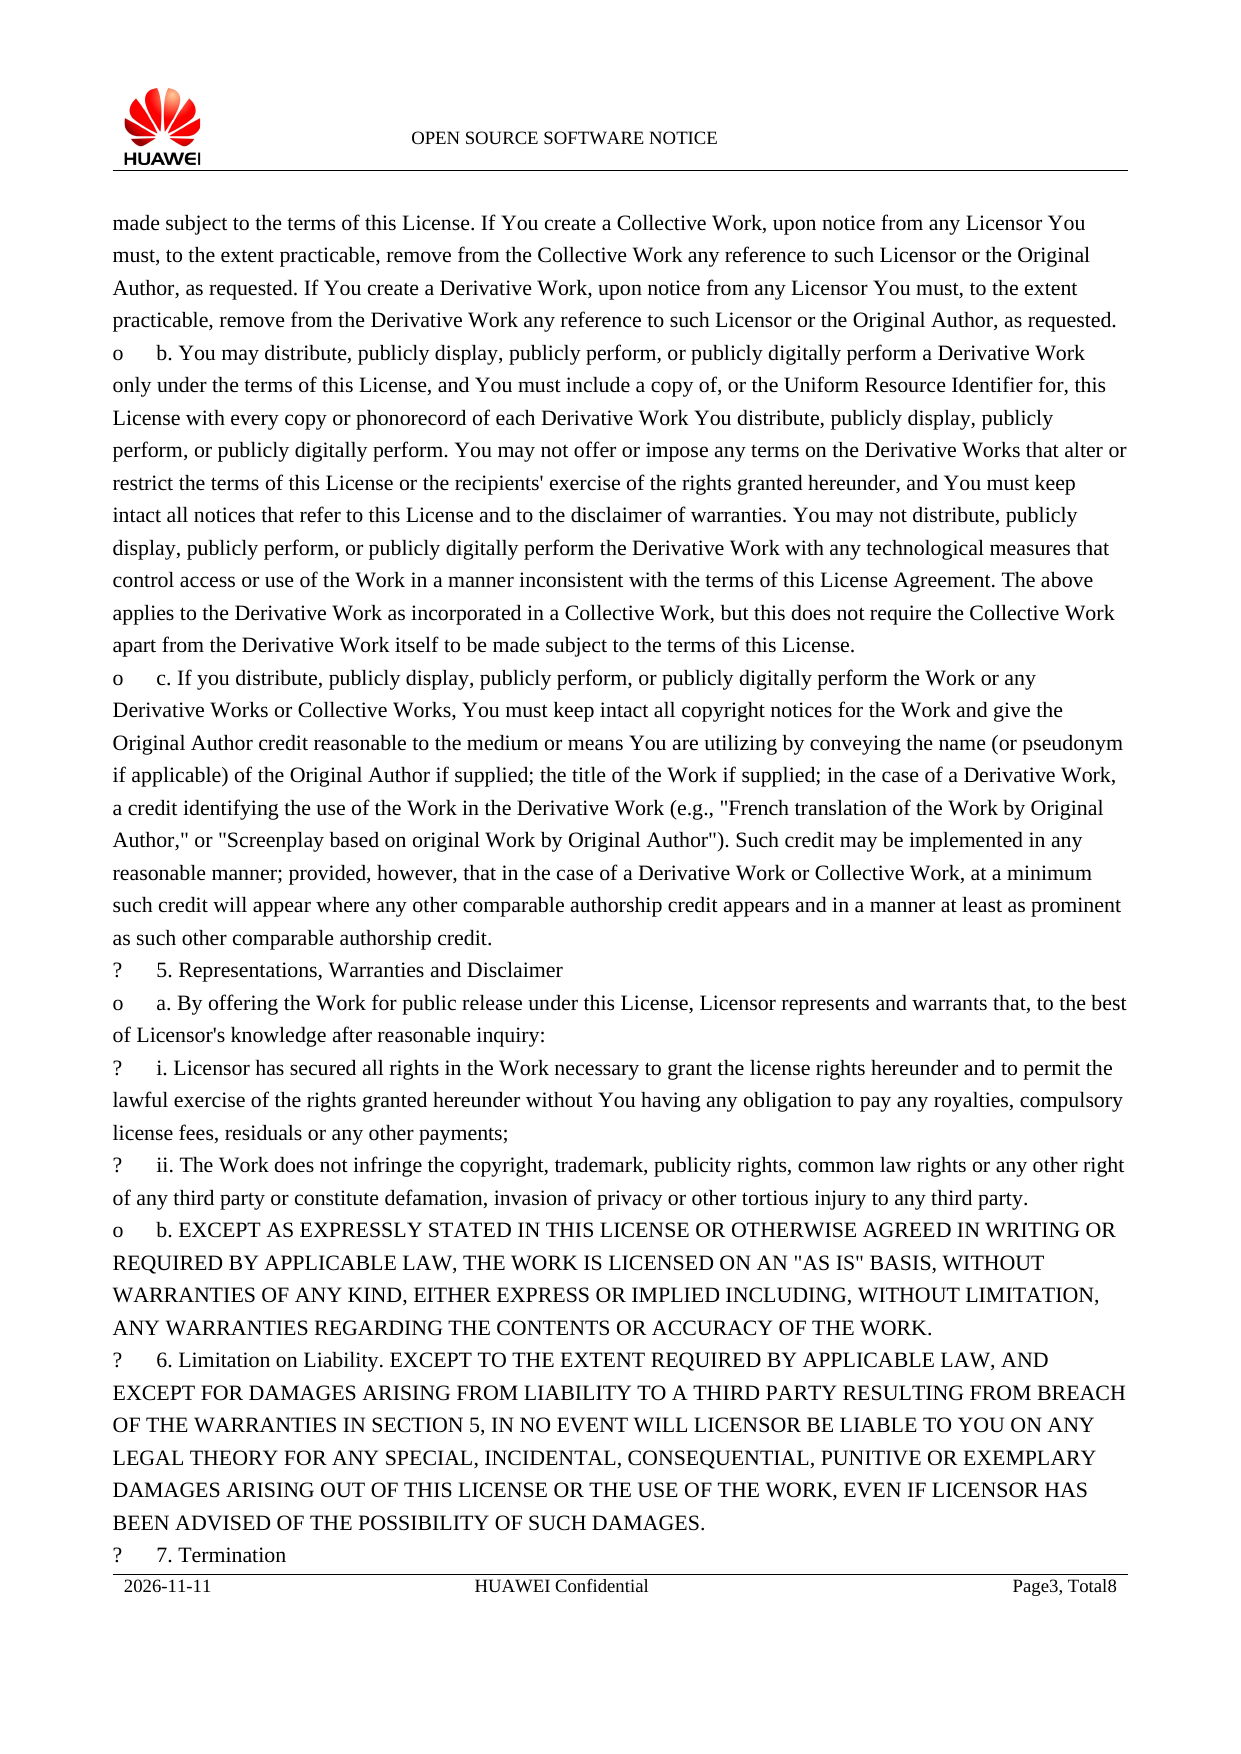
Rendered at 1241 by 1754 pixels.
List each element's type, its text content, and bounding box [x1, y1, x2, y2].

picture [124, 88, 201, 165]
